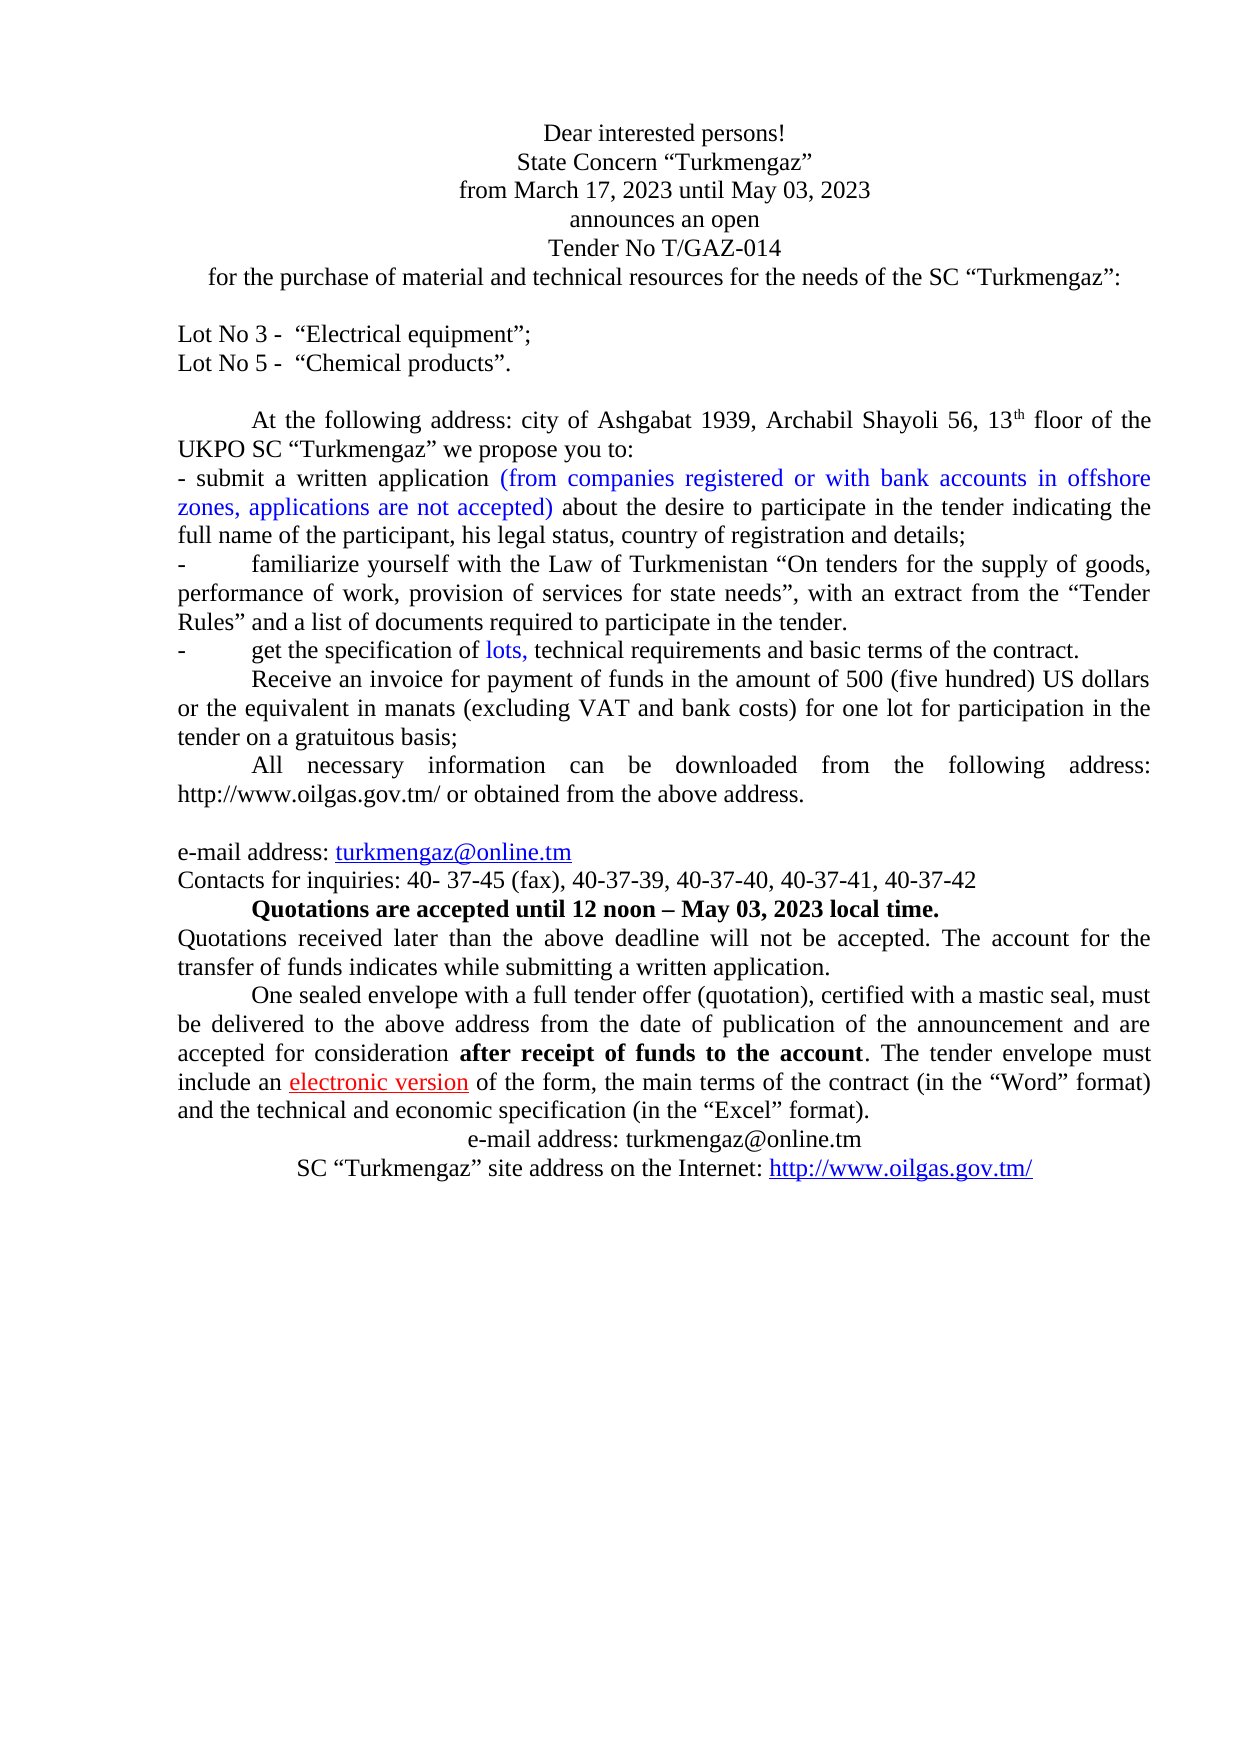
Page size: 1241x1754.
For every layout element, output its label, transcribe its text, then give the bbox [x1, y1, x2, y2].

text Contacts for inquiries: 40- 37-45 (fax), 40-37-39, 40-37-40, 40-37-41, 40-37-42 [177, 866, 1152, 894]
text At the following address: city of Ashgabat 1939, Archabil Shayoli 56, 13th floor of the UKPO SC “Turkmengaz” we propose you to: [177, 406, 1152, 463]
text All necessary information can be downloaded from the following address: http://www.oilgas.gov.tm/ or obtained from the above address. [177, 751, 1152, 808]
text SC “Turkmengaz” site address on the Internet: http://www.oilgas.gov.tm/ [177, 1153, 1152, 1182]
text e-mail address: turkmengaz@online.tm [177, 837, 1152, 866]
text Quotations received later than the above deadline will not be accepted. The account for the transfer of funds indicates while submitting a written application. [177, 923, 1152, 981]
text Lot No 5 - “Chemical products”. [177, 348, 1152, 377]
text announces an open [177, 204, 1152, 233]
text Receive an invoice for payment of funds in the amount of 500 (five hundred) US dollars or the equivalent in manats (excluding VAT and bank costs) for one lot for participation in the tender on a gratuitous basis; [177, 664, 1152, 751]
text Tender No T/GAZ-014 [177, 233, 1152, 262]
text Quotations are accepted until 12 noon – May 03, 2023 local time. [177, 894, 1152, 923]
text - submit a written application (from companies registered or with bank accounts in offshore zones, applications are not accepted) about the desire to participate in the tender indicating the full name of the participant, his legal status, country of registration and details; [177, 463, 1152, 549]
text from March 17, 2023 until May 03, 2023 [177, 176, 1152, 204]
text State Concern “Turkmengaz” [177, 147, 1152, 176]
text for the purchase of material and technical resources for the needs of the SC “Turkmengaz”: [177, 262, 1152, 291]
text - get the specification of lots, technical requirements and basic terms of the contract. [177, 636, 1152, 664]
text Lot No 3 - “Electrical equipment”; [177, 319, 1152, 348]
text e-mail address: turkmengaz@online.tm [177, 1124, 1152, 1153]
text One sealed envelope with a full tender offer (quotation), certified with a mastic seal, must be delivered to the above address from the date of publication of the announcement and are accepted for consideration after receipt of funds to the account. The tender envelope must include an electronic version of the form, the main terms of the contract (in the “Word” format) and the technical and economic specification (in the “Excel” format). [177, 981, 1152, 1124]
text Dear interested persons! [177, 118, 1152, 147]
text - familiarize yourself with the Law of Turkmenistan “On tenders for the supply of goods, performance of work, provision of services for state needs”, with an extract from the “Tender Rules” and a list of documents required to participate in the tender. [177, 549, 1152, 636]
